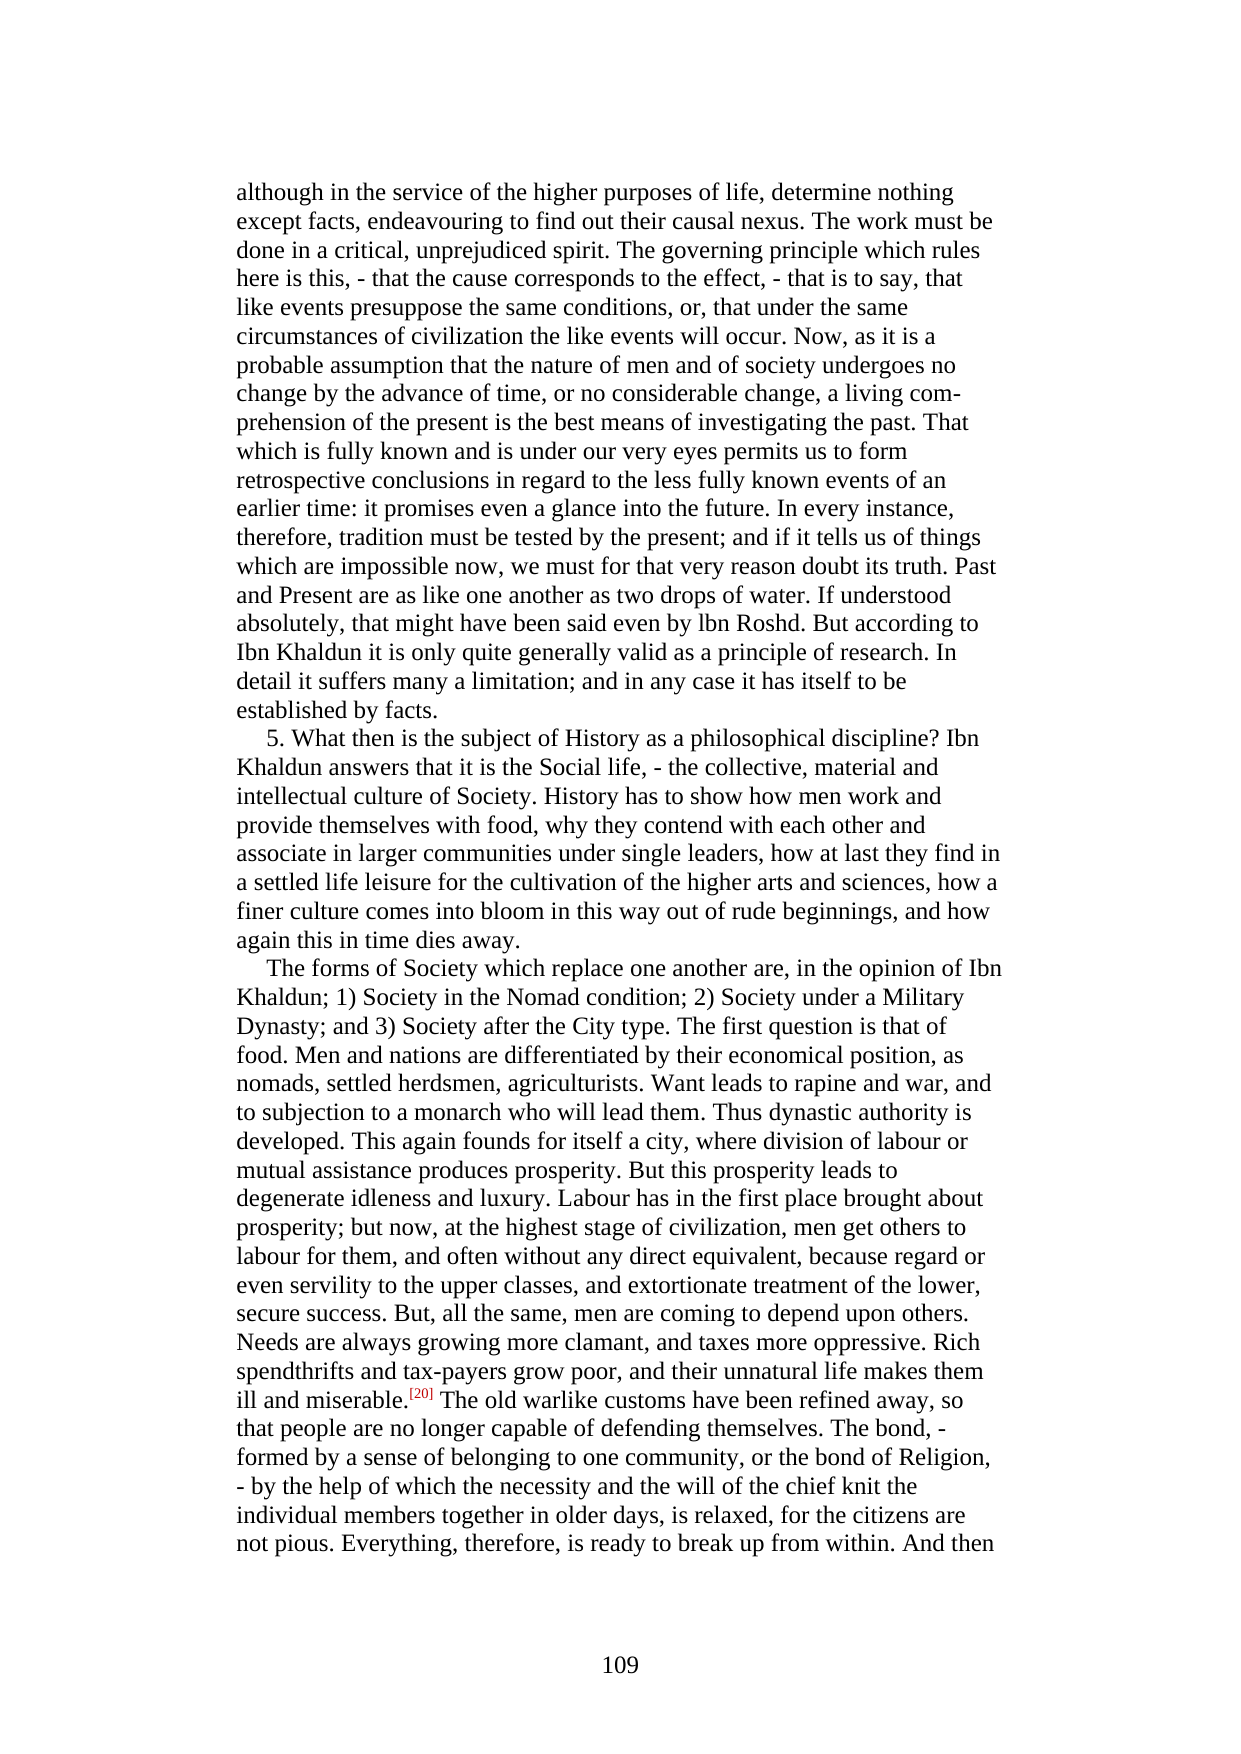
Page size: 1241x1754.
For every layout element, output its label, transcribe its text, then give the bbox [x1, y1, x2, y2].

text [236, 177, 1004, 723]
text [236, 953, 1004, 1557]
text 5. What then is the subject of History as a philoso­phical discipline? Ibn Khaldun answers that it is the Social life, - the collective, material and intellectual culture of Society. History has to show how men work and provide themselves with food, why they contend with each other and associate in larger communities under single leaders, how at last they find in a settled life leisure for the cul­tivation of the higher arts and sciences, how a finer culture comes into bloom in this way out of rude beginnings, and how again this in time dies away. [236, 723, 1004, 953]
